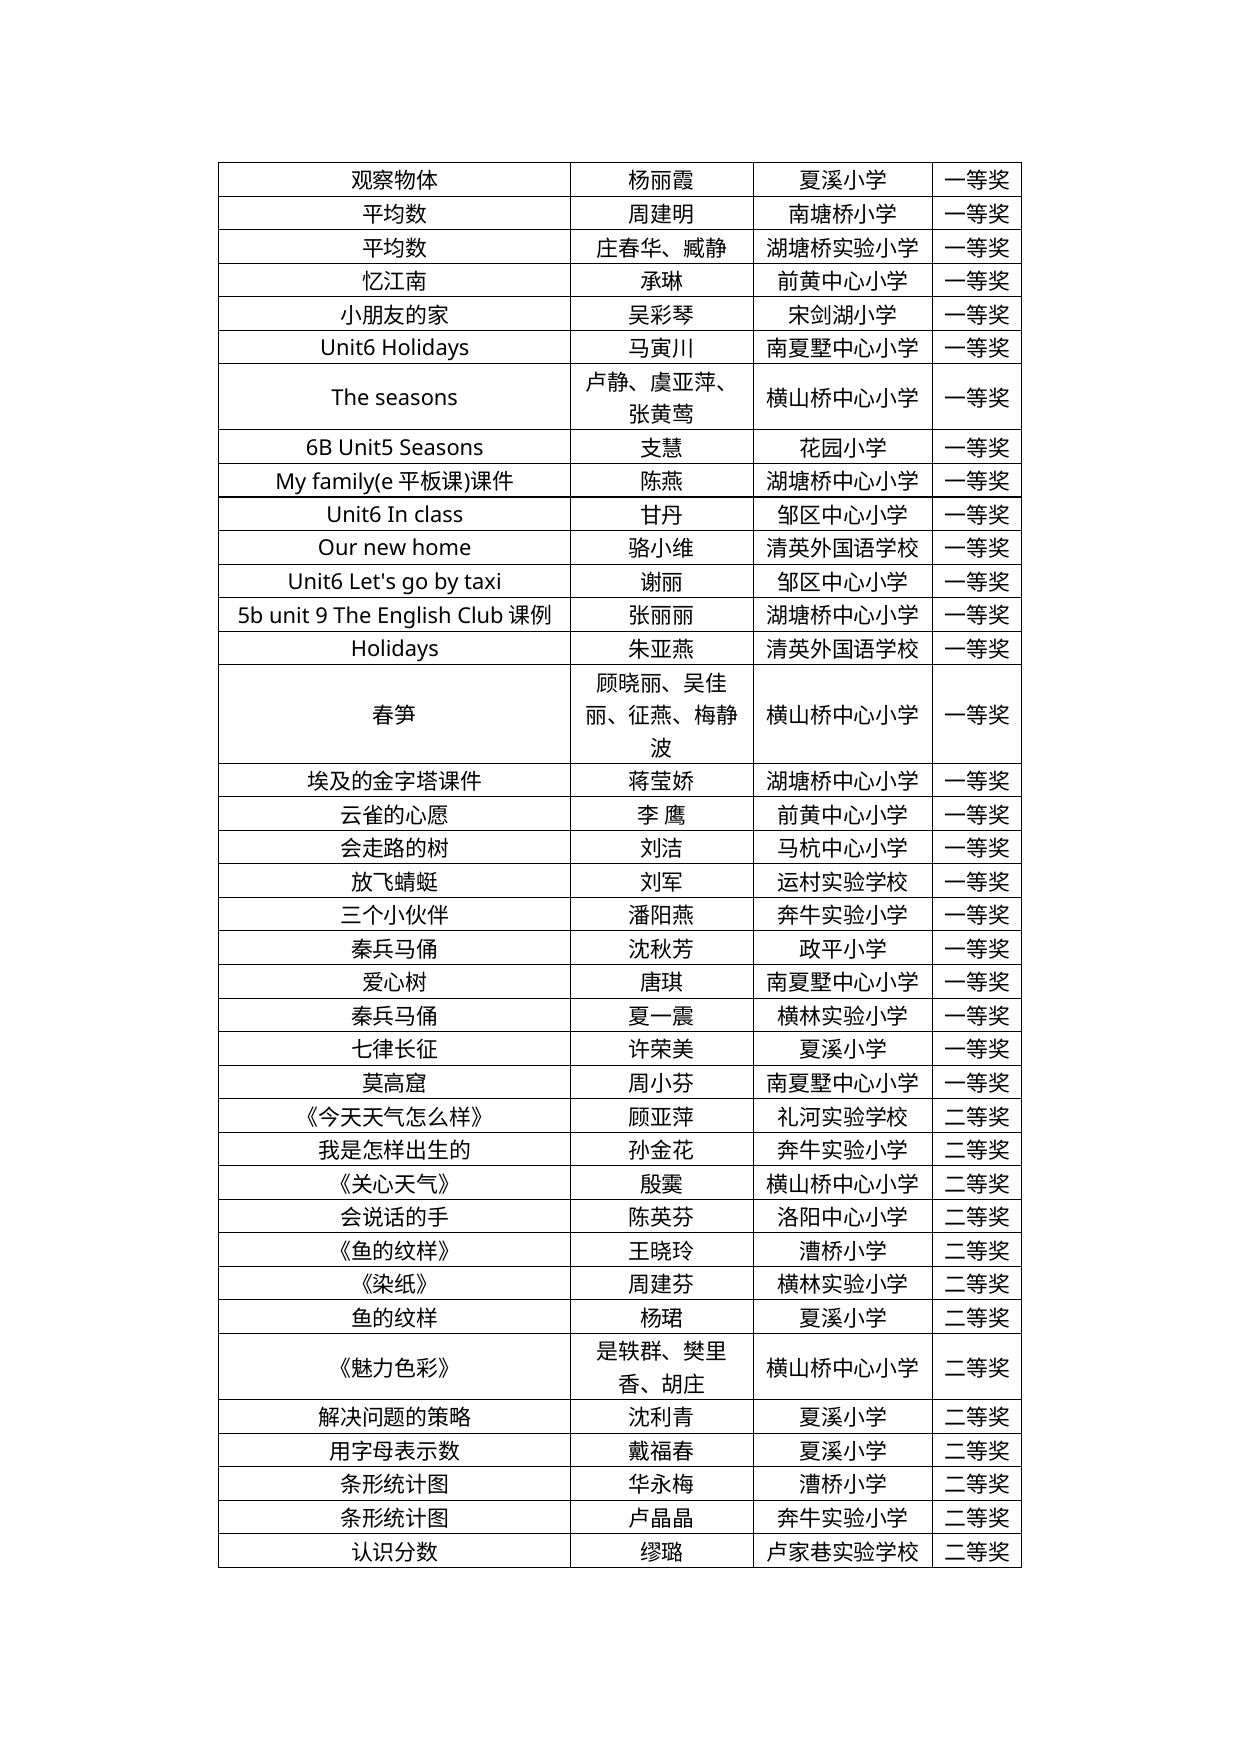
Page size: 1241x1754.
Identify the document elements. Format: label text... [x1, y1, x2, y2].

table_cell 一等奖 [933, 163, 1021, 196]
table_cell My family(e平板课)课件 [219, 464, 570, 496]
table_cell 洛阳中心小学 [754, 1200, 932, 1232]
table_cell 云雀的心愿 [219, 797, 570, 830]
table_cell 条形统计图 [219, 1501, 570, 1533]
table_cell 夏一震 [571, 999, 753, 1031]
table_cell 一等奖 [933, 565, 1021, 597]
table_cell 横林实验小学 [754, 1267, 932, 1299]
table_cell 三个小伙伴 [219, 898, 570, 930]
table_cell 南夏墅中心小学 [754, 331, 932, 363]
table_cell 一等奖 [933, 898, 1021, 930]
table_cell 《关心天气》 [219, 1166, 570, 1199]
table_cell 埃及的金字塔课件 [219, 764, 570, 796]
table_cell 二等奖 [933, 1434, 1021, 1466]
table_cell 《今天天气怎么样》 [219, 1099, 570, 1132]
table_cell 横山桥中心小学 [754, 364, 932, 429]
table_cell 5b unit 9 The English Club课例 [219, 598, 570, 631]
table_cell 七律长征 [219, 1032, 570, 1064]
table_cell 一等奖 [933, 864, 1021, 897]
table_cell 庄春华、臧静 [571, 230, 753, 263]
table_cell 邹区中心小学 [754, 565, 932, 597]
table_cell 一等奖 [933, 1066, 1021, 1098]
table_cell 二等奖 [933, 1467, 1021, 1499]
table_cell 刘军 [571, 864, 753, 897]
table_cell 放飞蜻蜓 [219, 864, 570, 897]
table_cell 《鱼的纹样》 [219, 1233, 570, 1266]
table_cell 潘阳燕 [571, 898, 753, 930]
table_cell 一等奖 [933, 665, 1021, 763]
table_cell The seasons [219, 364, 570, 429]
table_cell 一等奖 [933, 297, 1021, 330]
table_cell 戴福春 [571, 1434, 753, 1466]
table_cell 前黄中心小学 [754, 264, 932, 296]
table_cell 马杭中心小学 [754, 831, 932, 863]
table_cell 认识分数 [219, 1534, 570, 1567]
table_cell Holidays [219, 632, 570, 664]
table_cell 奔牛实验小学 [754, 1133, 932, 1165]
table_cell 6B Unit5 Seasons [219, 430, 570, 463]
table_cell 邹区中心小学 [754, 498, 932, 530]
table_cell 《染纸》 [219, 1267, 570, 1299]
table_cell 卢晶晶 [571, 1501, 753, 1533]
table_cell 承琳 [571, 264, 753, 296]
table_cell 一等奖 [933, 831, 1021, 863]
table_cell 湖塘桥中心小学 [754, 598, 932, 631]
table_cell 朱亚燕 [571, 632, 753, 664]
table_cell 甘丹 [571, 498, 753, 530]
table_cell 支慧 [571, 430, 753, 463]
table_cell 陈英芬 [571, 1200, 753, 1232]
table_cell 春笋 [219, 665, 570, 763]
table_cell 运村实验学校 [754, 864, 932, 897]
table_cell 陈燕 [571, 464, 753, 496]
table_cell 夏溪小学 [754, 1400, 932, 1432]
table_cell 一等奖 [933, 764, 1021, 796]
table_cell 顾亚萍 [571, 1099, 753, 1132]
table_cell 周建明 [571, 197, 753, 229]
table_cell 骆小维 [571, 531, 753, 563]
table_cell 卢家巷实验学校 [754, 1534, 932, 1567]
table_cell 宋剑湖小学 [754, 297, 932, 330]
table_cell 奔牛实验小学 [754, 898, 932, 930]
table_cell 平均数 [219, 230, 570, 263]
table_cell 一等奖 [933, 797, 1021, 830]
table_cell 缪璐 [571, 1534, 753, 1567]
table_cell 南塘桥小学 [754, 197, 932, 229]
table_cell 横林实验小学 [754, 999, 932, 1031]
table_cell 谢丽 [571, 565, 753, 597]
table_cell 小朋友的家 [219, 297, 570, 330]
table_cell 会说话的手 [219, 1200, 570, 1232]
table_cell 花园小学 [754, 430, 932, 463]
table_cell 夏溪小学 [754, 1434, 932, 1466]
table_cell 孙金花 [571, 1133, 753, 1165]
table_cell 爱心树 [219, 965, 570, 997]
table_cell 《魅力色彩》 [219, 1334, 570, 1399]
table_cell 夏溪小学 [754, 163, 932, 196]
table_cell 礼河实验学校 [754, 1099, 932, 1132]
table_cell 一等奖 [933, 632, 1021, 664]
table_cell 一等奖 [933, 264, 1021, 296]
table_cell 一等奖 [933, 965, 1021, 997]
table_cell 一等奖 [933, 430, 1021, 463]
table_cell 殷霙 [571, 1166, 753, 1199]
table_cell 一等奖 [933, 931, 1021, 964]
table_cell 杨珺 [571, 1300, 753, 1333]
table_cell 一等奖 [933, 531, 1021, 563]
table_cell 二等奖 [933, 1099, 1021, 1132]
table_cell 湖塘桥实验小学 [754, 230, 932, 263]
table_cell 二等奖 [933, 1300, 1021, 1333]
table_cell 一等奖 [933, 230, 1021, 263]
table_cell 一等奖 [933, 498, 1021, 530]
table_cell 鱼的纹样 [219, 1300, 570, 1333]
table_cell Our new home [219, 531, 570, 563]
table_cell 二等奖 [933, 1166, 1021, 1199]
table_cell 用字母表示数 [219, 1434, 570, 1466]
table_cell 漕桥小学 [754, 1467, 932, 1499]
table_cell 二等奖 [933, 1534, 1021, 1567]
table_cell 马寅川 [571, 331, 753, 363]
table_cell 莫高窟 [219, 1066, 570, 1098]
table_cell 政平小学 [754, 931, 932, 964]
table_cell 夏溪小学 [754, 1032, 932, 1064]
table_cell 前黄中心小学 [754, 797, 932, 830]
table_cell 忆江南 [219, 264, 570, 296]
table_cell 秦兵马俑 [219, 931, 570, 964]
table_cell 沈利青 [571, 1400, 753, 1432]
table_cell 二等奖 [933, 1233, 1021, 1266]
table_cell 漕桥小学 [754, 1233, 932, 1266]
table_cell 一等奖 [933, 197, 1021, 229]
table_cell 会走路的树 [219, 831, 570, 863]
table_cell 南夏墅中心小学 [754, 965, 932, 997]
table_cell 清英外国语学校 [754, 531, 932, 563]
table_cell 横山桥中心小学 [754, 1334, 932, 1399]
table_cell 二等奖 [933, 1133, 1021, 1165]
table_cell Unit6 Holidays [219, 331, 570, 363]
table_cell 华永梅 [571, 1467, 753, 1499]
table_cell 一等奖 [933, 1032, 1021, 1064]
table_cell 一等奖 [933, 331, 1021, 363]
table_cell 解决问题的策略 [219, 1400, 570, 1432]
table_cell 一等奖 [933, 598, 1021, 631]
table_cell 一等奖 [933, 364, 1021, 429]
table_cell 条形统计图 [219, 1467, 570, 1499]
table_cell 周小芬 [571, 1066, 753, 1098]
table_cell 横山桥中心小学 [754, 665, 932, 763]
table_cell 张丽丽 [571, 598, 753, 631]
table_cell 杨丽霞 [571, 163, 753, 196]
table_cell 南夏墅中心小学 [754, 1066, 932, 1098]
table_cell 清英外国语学校 [754, 632, 932, 664]
table_cell 王晓玲 [571, 1233, 753, 1266]
table_cell Unit6 In class [219, 498, 570, 530]
table_cell 顾晓丽、吴佳丽、征燕、梅静波 [571, 665, 753, 763]
table_cell 平均数 [219, 197, 570, 229]
table_cell 二等奖 [933, 1400, 1021, 1432]
table_cell 二等奖 [933, 1501, 1021, 1533]
table_cell 是轶群、樊里香、胡庄 [571, 1334, 753, 1399]
table_cell 刘洁 [571, 831, 753, 863]
table_cell 沈秋芳 [571, 931, 753, 964]
table_cell 观察物体 [219, 163, 570, 196]
table_cell 夏溪小学 [754, 1300, 932, 1333]
table_cell 奔牛实验小学 [754, 1501, 932, 1533]
table_cell 卢静、虞亚萍、张黄莺 [571, 364, 753, 429]
table_cell 一等奖 [933, 464, 1021, 496]
table_cell 周建芬 [571, 1267, 753, 1299]
table_cell Unit6 Let's go by taxi [219, 565, 570, 597]
table_cell 李 鹰 [571, 797, 753, 830]
table_cell 唐琪 [571, 965, 753, 997]
table_cell 蒋莹娇 [571, 764, 753, 796]
table_cell 湖塘桥中心小学 [754, 464, 932, 496]
table_cell 二等奖 [933, 1334, 1021, 1399]
table_cell 许荣美 [571, 1032, 753, 1064]
table_cell 二等奖 [933, 1267, 1021, 1299]
table_cell 二等奖 [933, 1200, 1021, 1232]
table_cell 秦兵马俑 [219, 999, 570, 1031]
table_cell 湖塘桥中心小学 [754, 764, 932, 796]
table_cell 吴彩琴 [571, 297, 753, 330]
table_cell 一等奖 [933, 999, 1021, 1031]
table_cell 横山桥中心小学 [754, 1166, 932, 1199]
table_cell 我是怎样出生的 [219, 1133, 570, 1165]
